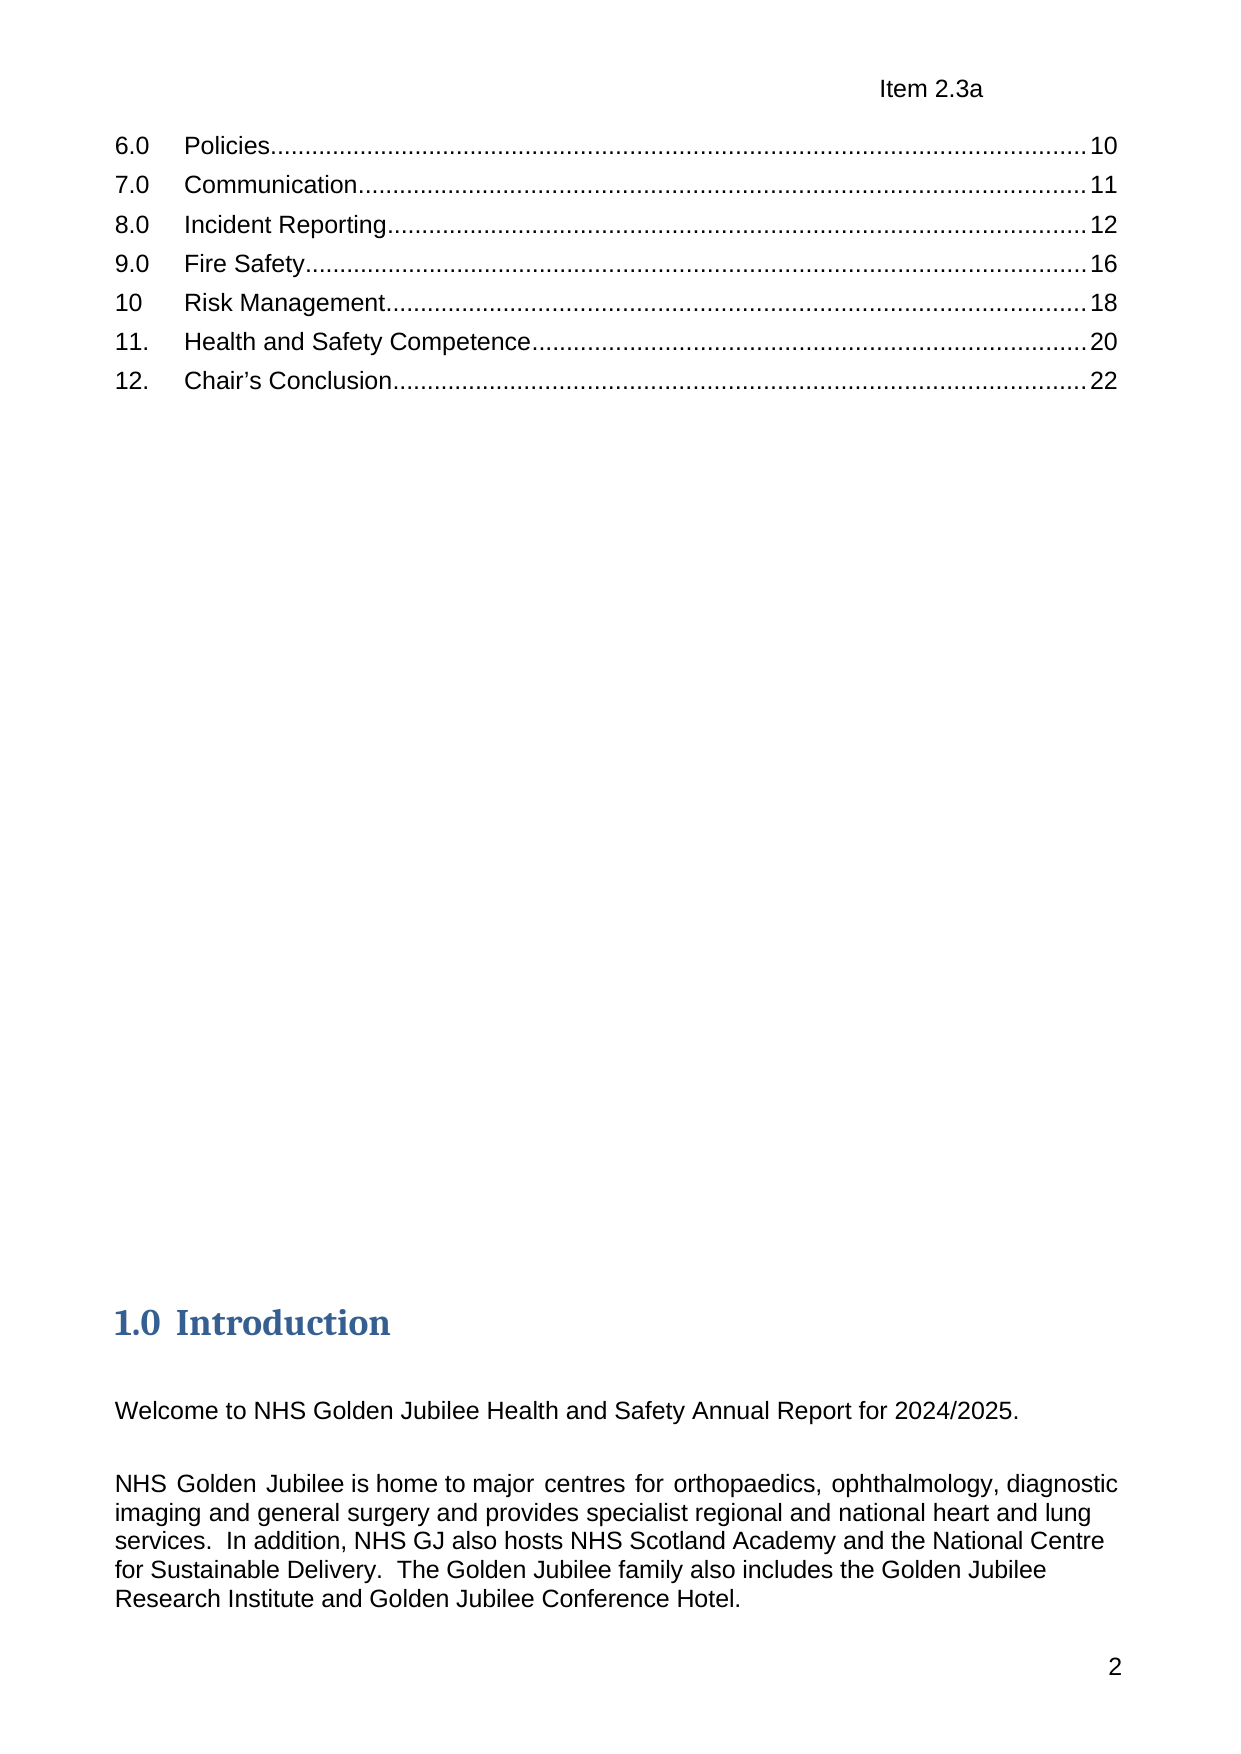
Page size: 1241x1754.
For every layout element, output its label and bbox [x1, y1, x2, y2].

table_header [103, 131, 1201, 1613]
